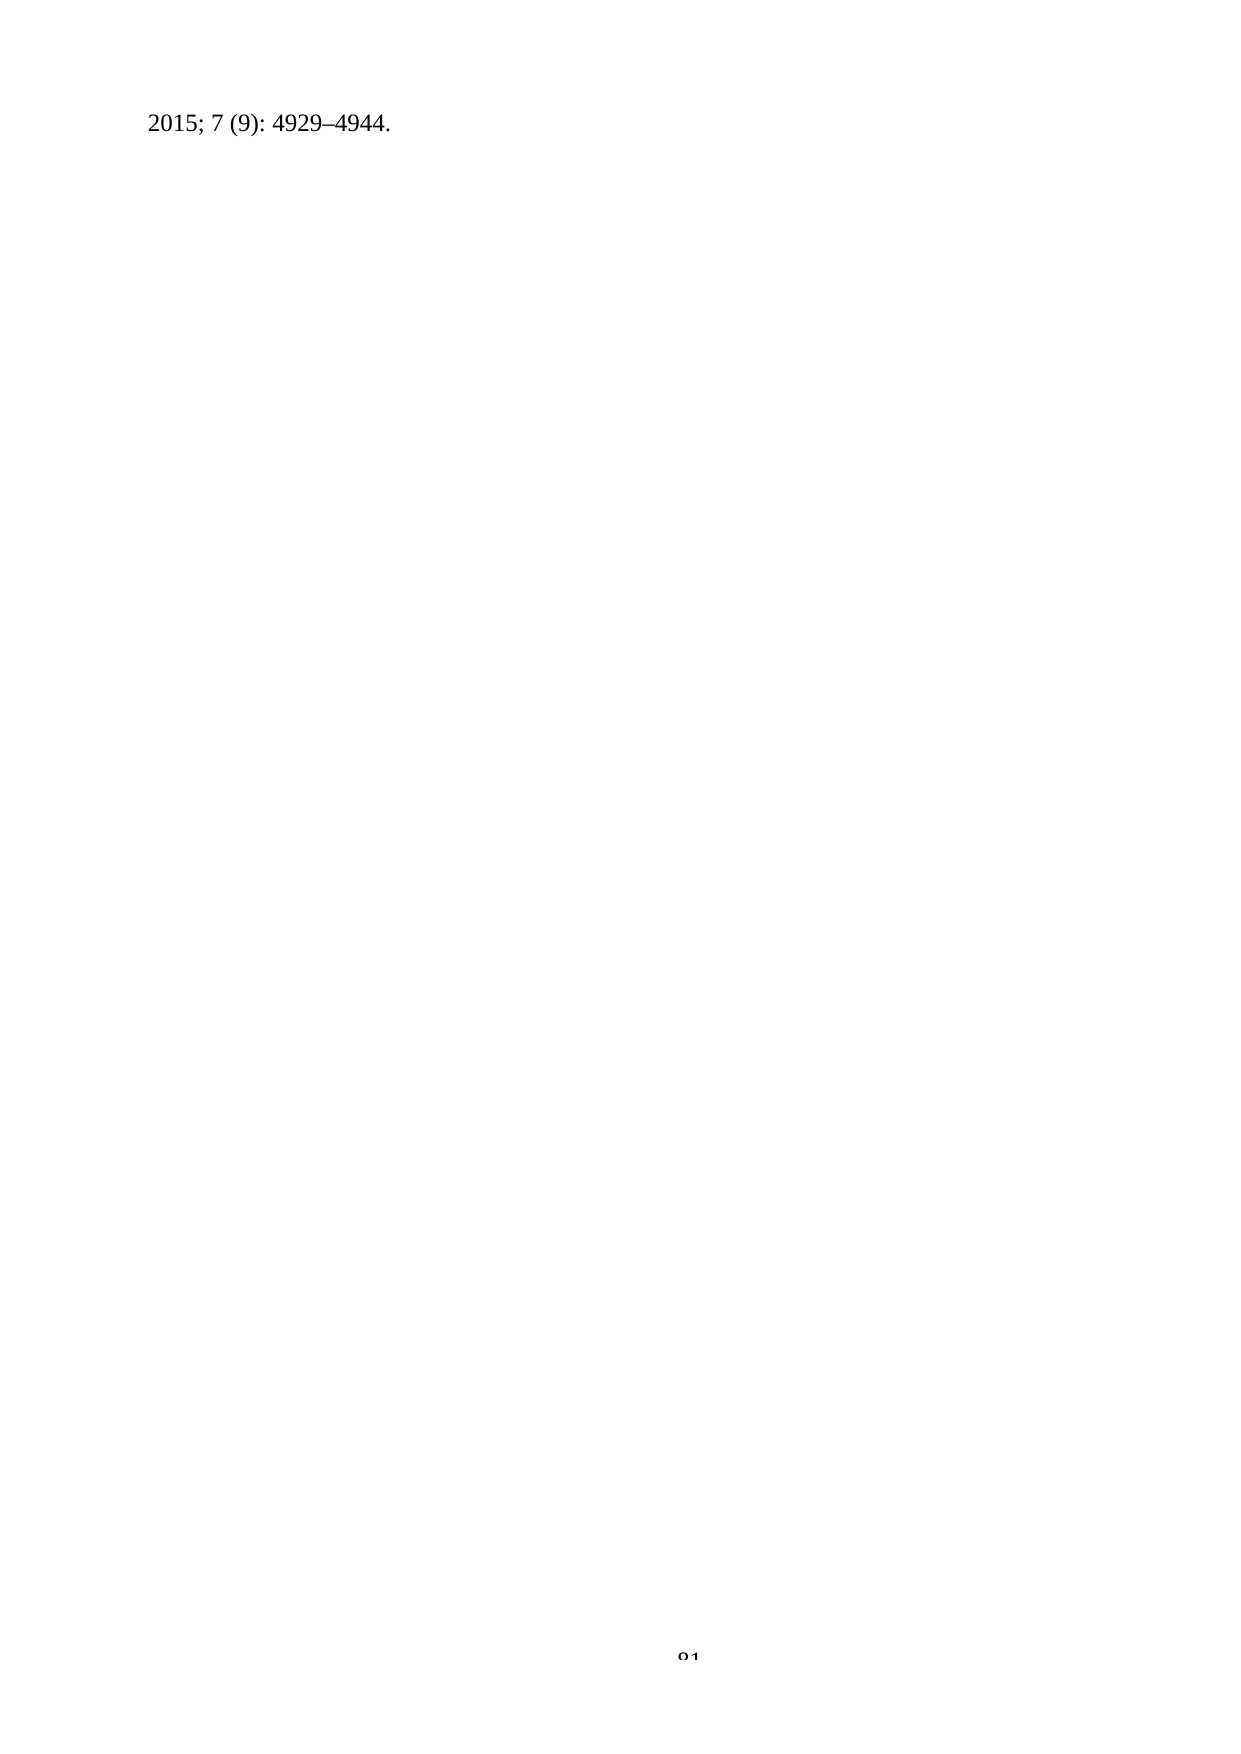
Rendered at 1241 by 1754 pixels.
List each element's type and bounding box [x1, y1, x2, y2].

list [148, 108, 1152, 137]
